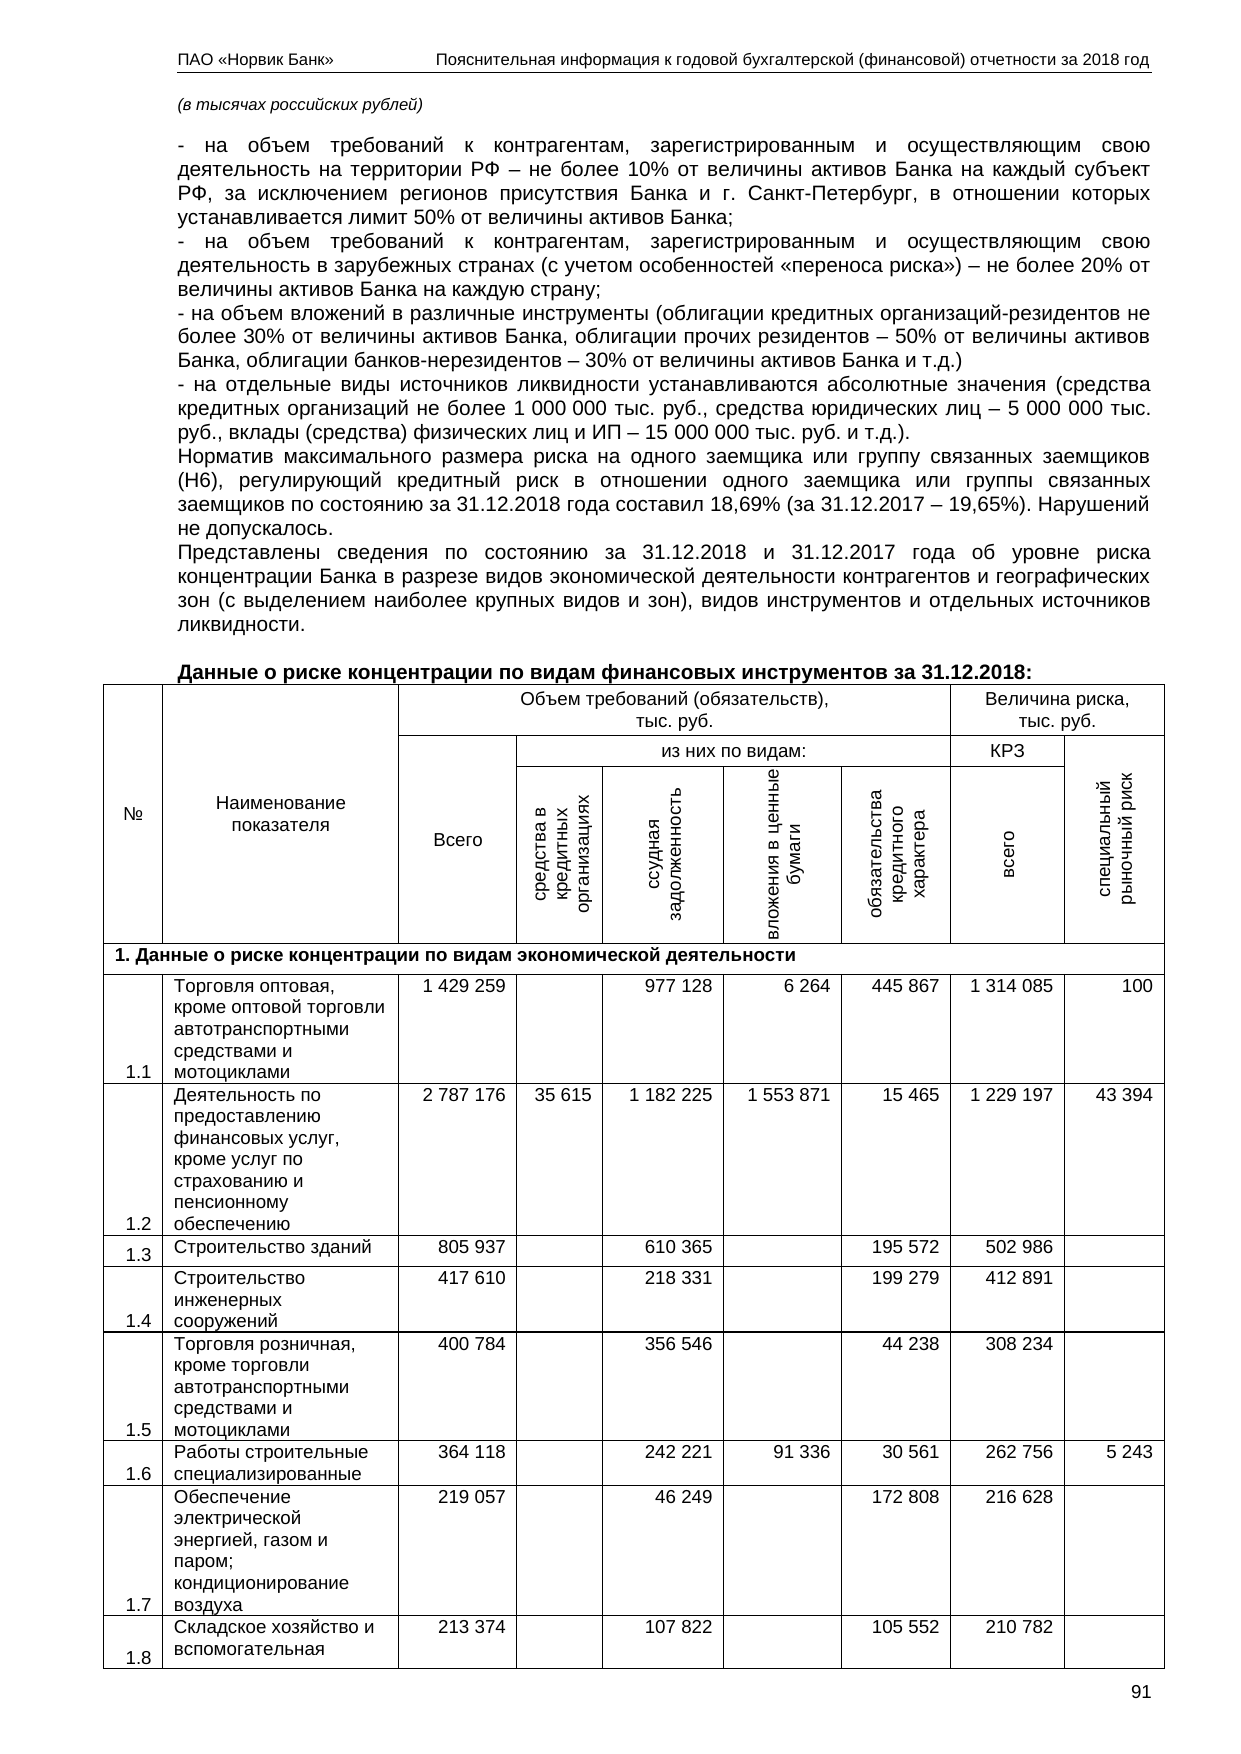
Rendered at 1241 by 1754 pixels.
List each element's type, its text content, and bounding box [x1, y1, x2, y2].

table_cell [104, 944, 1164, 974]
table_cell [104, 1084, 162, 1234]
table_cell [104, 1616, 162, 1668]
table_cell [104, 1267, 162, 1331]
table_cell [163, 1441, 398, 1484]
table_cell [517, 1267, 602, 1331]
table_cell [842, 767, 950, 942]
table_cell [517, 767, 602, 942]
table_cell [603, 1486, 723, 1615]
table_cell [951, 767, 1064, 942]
text - на объем вложений в различные инструменты (облигации кредитных организаций-резидентов не более 30% от величины активов Банка, облигации прочих резидентов – 50% от величины активов Банка, облигации банков-нерезидентов – 30% от величины активов Банка и т.д.) [177, 300, 1152, 372]
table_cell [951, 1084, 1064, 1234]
text - на отдельные виды источников ликвидности устанавливаются абсолютные значения (средства кредитных организаций не более 1 000 000 тыс. руб., средства юридических лиц – 5 000 000 тыс. руб., вклады (средства) физических лиц и ИП – 15 000 000 тыс. руб. и т.д.). [177, 372, 1152, 444]
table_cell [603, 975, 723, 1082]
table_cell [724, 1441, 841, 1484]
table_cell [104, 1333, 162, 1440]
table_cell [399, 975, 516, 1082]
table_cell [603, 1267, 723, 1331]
text Представлены сведения по состоянию за 31.12.2018 и 31.12.2017 года об уровне риска концентрации Банка в разрезе видов экономической деятельности контрагентов и географических зон (с выделением наиболее крупных видов и зон), видов инструментов и отдельных источников ликвидности. [177, 540, 1152, 636]
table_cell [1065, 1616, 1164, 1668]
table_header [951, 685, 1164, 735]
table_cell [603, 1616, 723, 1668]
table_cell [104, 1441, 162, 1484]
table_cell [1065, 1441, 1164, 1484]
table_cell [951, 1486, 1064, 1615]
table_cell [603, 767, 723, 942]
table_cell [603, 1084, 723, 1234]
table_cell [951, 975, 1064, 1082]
text Данные о риске концентрации по видам финансовых инструментов за 31.12.2018: [177, 660, 1152, 684]
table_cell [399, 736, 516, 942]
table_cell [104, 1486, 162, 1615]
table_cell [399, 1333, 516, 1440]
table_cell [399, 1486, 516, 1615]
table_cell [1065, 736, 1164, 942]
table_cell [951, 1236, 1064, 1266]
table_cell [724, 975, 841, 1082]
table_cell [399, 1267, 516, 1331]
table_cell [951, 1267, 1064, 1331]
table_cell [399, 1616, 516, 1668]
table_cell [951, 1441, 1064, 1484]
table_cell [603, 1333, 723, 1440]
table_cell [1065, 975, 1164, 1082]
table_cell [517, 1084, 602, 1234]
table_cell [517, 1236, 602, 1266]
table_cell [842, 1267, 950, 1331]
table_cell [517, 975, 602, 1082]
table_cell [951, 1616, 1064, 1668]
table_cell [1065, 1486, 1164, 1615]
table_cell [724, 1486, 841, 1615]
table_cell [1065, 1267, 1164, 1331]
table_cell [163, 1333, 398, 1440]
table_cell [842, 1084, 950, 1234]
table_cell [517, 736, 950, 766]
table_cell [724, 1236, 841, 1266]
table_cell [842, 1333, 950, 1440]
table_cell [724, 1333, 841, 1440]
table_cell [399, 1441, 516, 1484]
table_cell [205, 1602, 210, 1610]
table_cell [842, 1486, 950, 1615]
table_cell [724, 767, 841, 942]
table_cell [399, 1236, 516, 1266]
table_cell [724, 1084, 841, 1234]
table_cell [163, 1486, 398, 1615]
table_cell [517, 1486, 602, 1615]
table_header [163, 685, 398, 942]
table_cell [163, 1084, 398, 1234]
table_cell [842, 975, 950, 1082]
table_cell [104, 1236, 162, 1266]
text - на объем требований к контрагентам, зарегистрированным и осуществляющим свою деятельность в зарубежных странах (с учетом особенностей «переноса риска») – не более 20% от величины активов Банка на каждую страну; [177, 228, 1152, 300]
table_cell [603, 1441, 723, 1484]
text Норматив максимального размера риска на одного заемщика или группу связанных заемщиков (Н6), регулирующий кредитный риск в отношении одного заемщика или группы связанных заемщиков по состоянию за 31.12.2018 года составил 18,69% (за 31.12.2017 – 19,65%). Нарушений не допускалось. [177, 444, 1152, 540]
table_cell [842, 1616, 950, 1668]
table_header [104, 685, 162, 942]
text - на объем требований к контрагентам, зарегистрированным и осуществляющим свою деятельность на территории РФ – не более 10% от величины активов Банка на каждый субъект РФ, за исключением регионов присутствия Банка и г. Санкт-Петербург, в отношении которых устанавливается лимит 50% от величины активов Банка; [177, 133, 1152, 228]
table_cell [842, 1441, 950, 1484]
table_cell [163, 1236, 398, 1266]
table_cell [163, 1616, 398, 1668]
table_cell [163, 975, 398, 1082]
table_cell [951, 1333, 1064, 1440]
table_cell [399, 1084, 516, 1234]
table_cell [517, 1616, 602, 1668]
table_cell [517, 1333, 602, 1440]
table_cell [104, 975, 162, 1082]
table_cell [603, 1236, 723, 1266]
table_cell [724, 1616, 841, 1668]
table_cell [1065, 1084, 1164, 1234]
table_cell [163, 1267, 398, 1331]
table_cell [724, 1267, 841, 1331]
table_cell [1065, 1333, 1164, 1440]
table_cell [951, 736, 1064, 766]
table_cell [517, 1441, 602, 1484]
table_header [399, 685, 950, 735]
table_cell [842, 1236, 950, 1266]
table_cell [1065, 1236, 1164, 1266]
